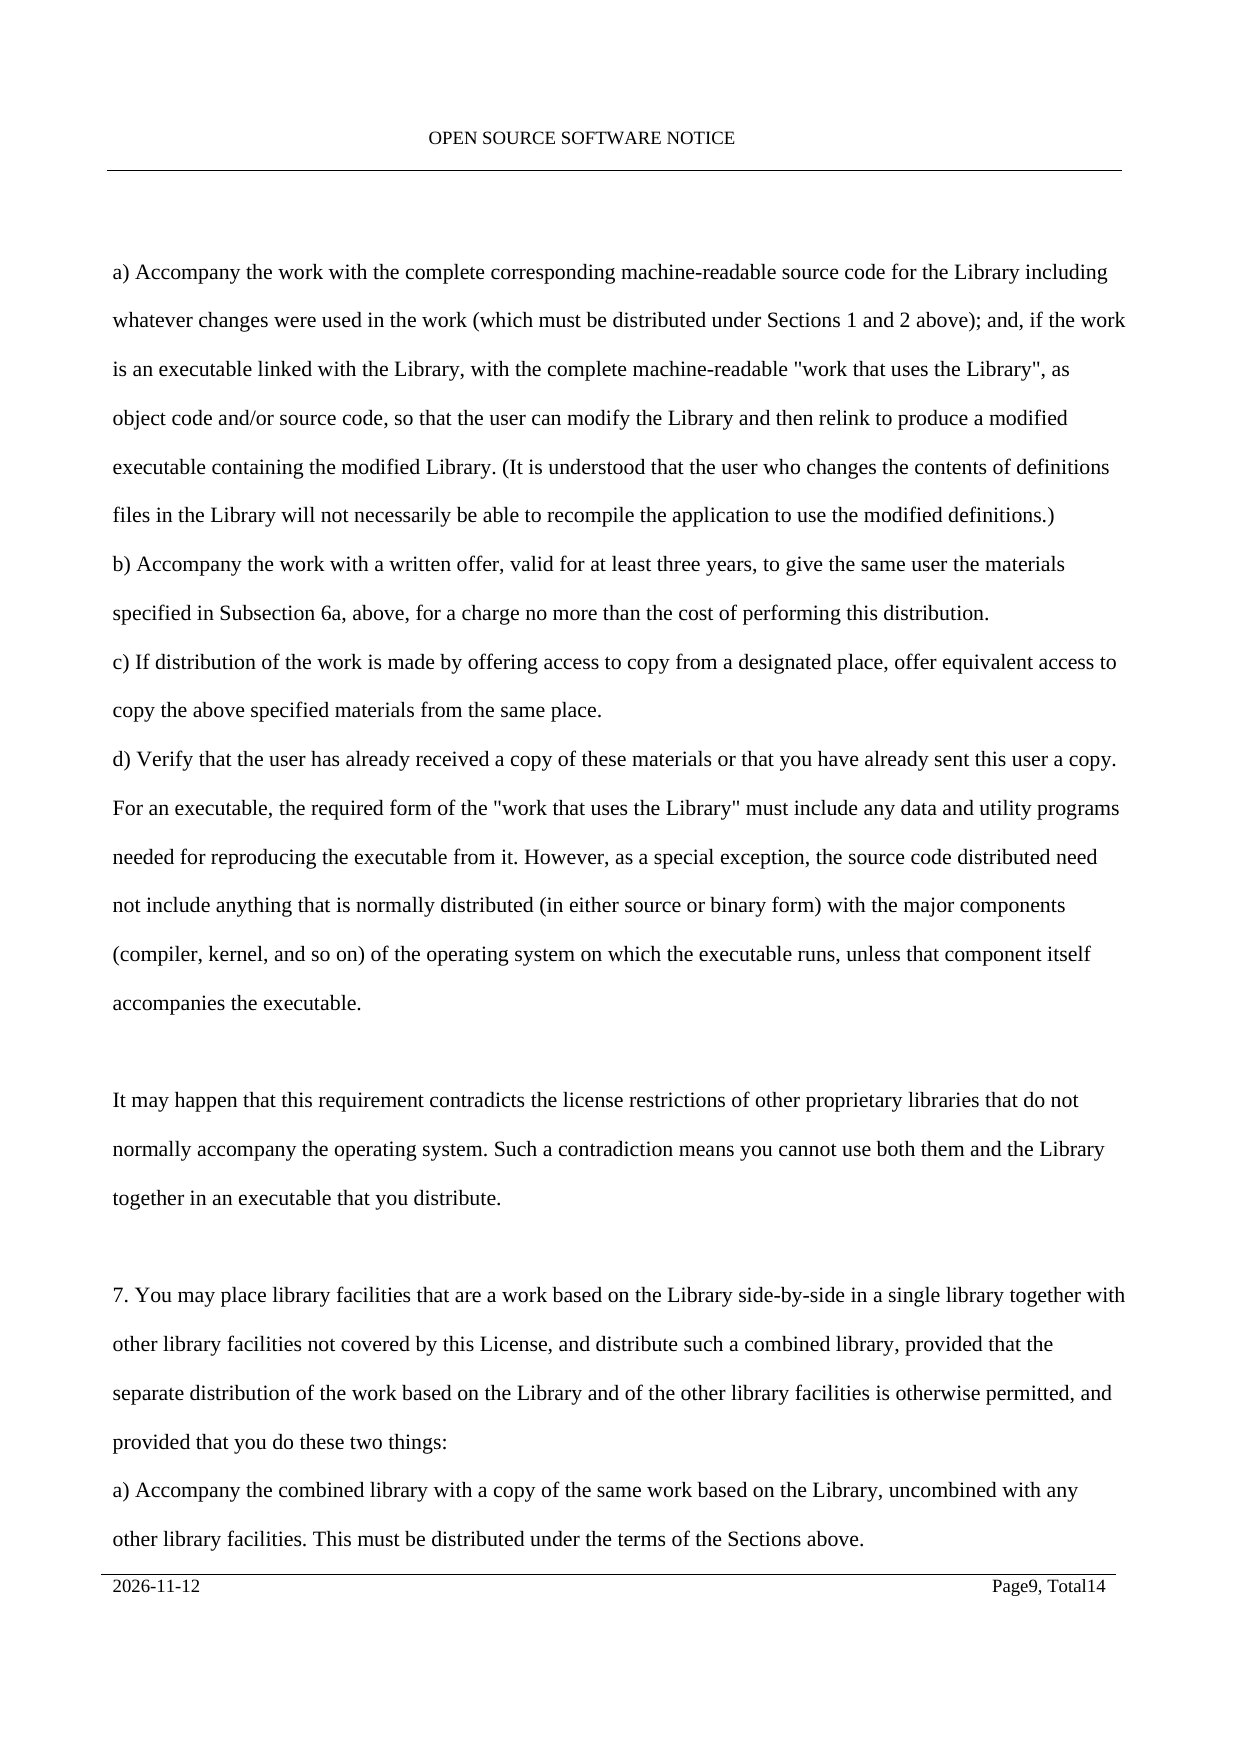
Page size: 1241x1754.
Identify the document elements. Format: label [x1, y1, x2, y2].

text [112, 206, 1128, 1555]
